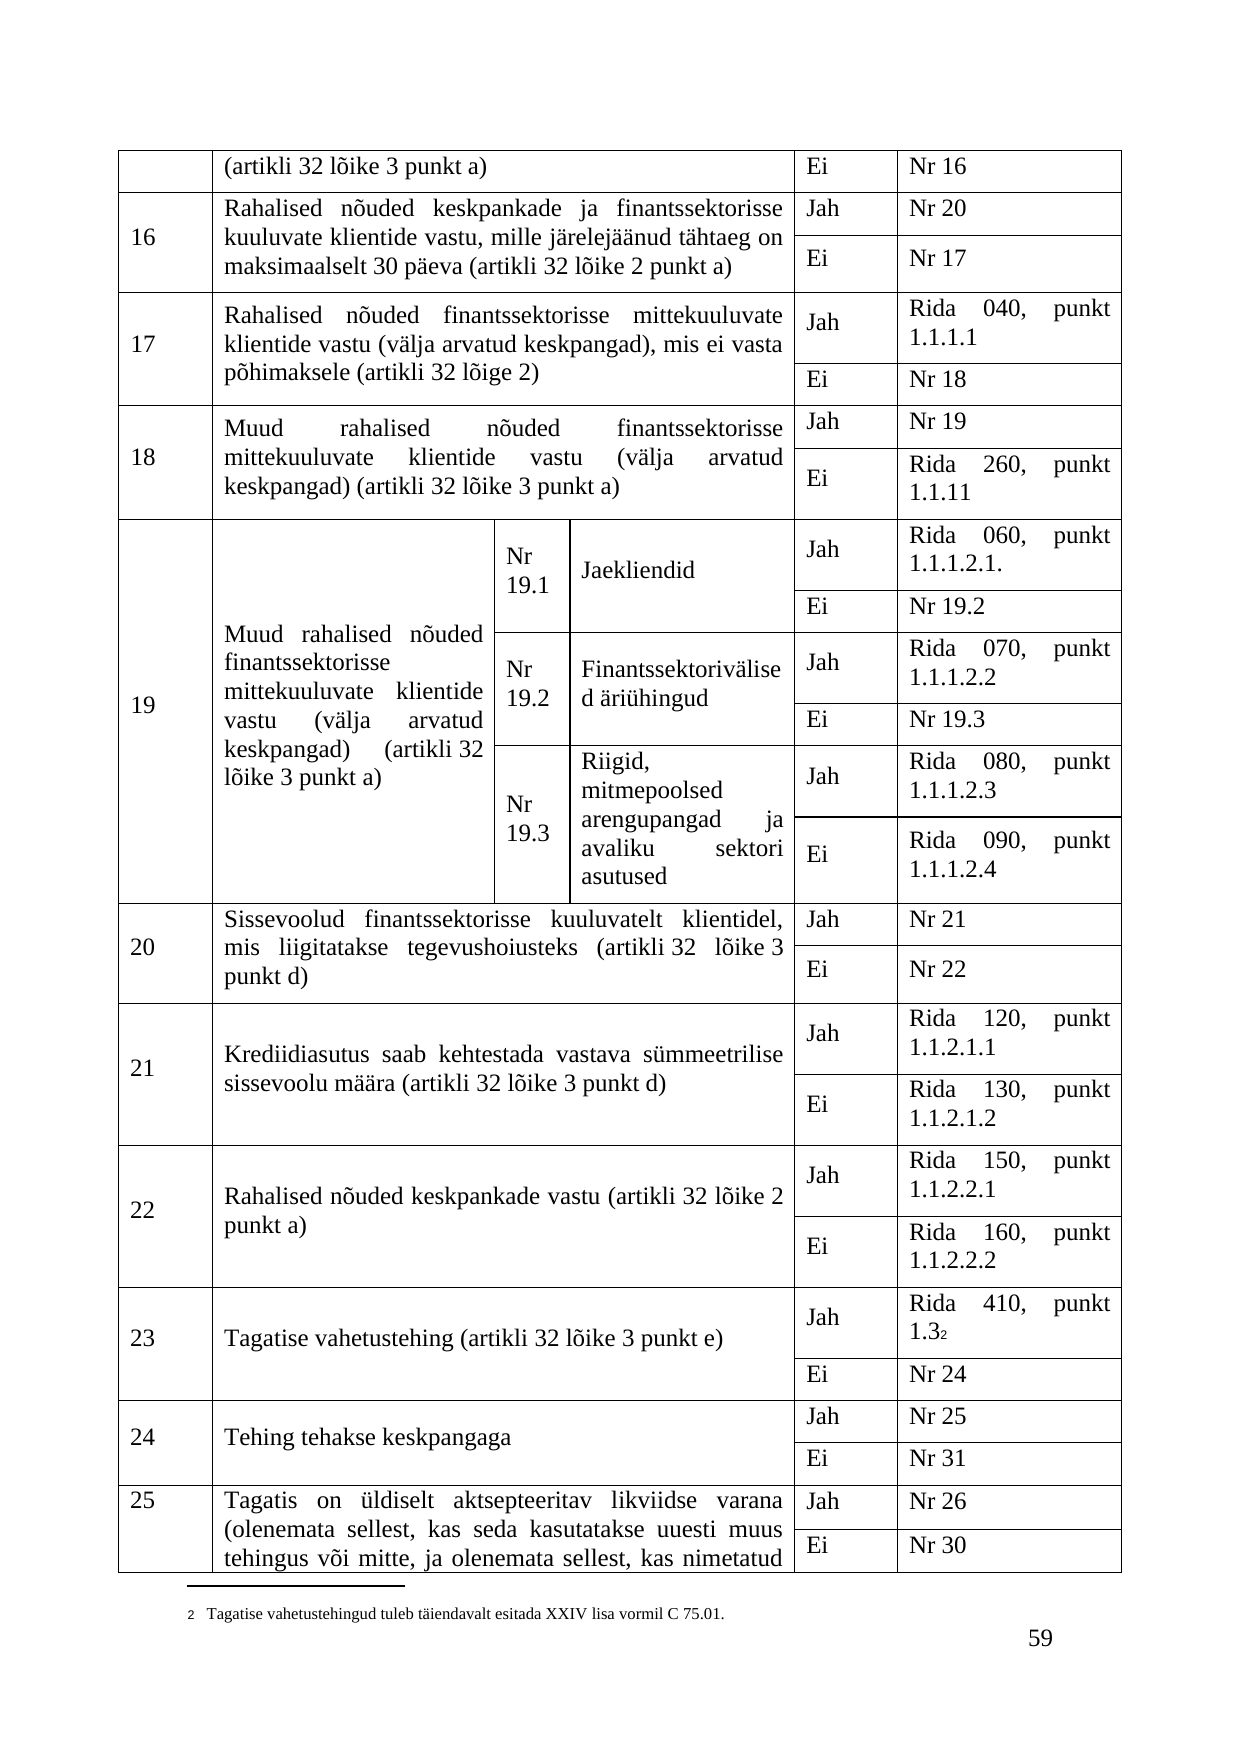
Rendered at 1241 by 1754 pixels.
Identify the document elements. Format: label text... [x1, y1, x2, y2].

table_cell 18 [119, 406, 212, 519]
table_cell Rida 150, punkt 1.1.2.2.1 [898, 1146, 1121, 1216]
table_cell Nr 24 [898, 1359, 1121, 1400]
table_cell Ei [795, 818, 897, 903]
table_cell Rida 120, punkt 1.1.2.1.1 [898, 1004, 1121, 1073]
table_cell Nr 18 [898, 364, 1121, 405]
table_cell Rahalised nõuded finantssektorisse mittekuuluvate klientide vastu (välja arvatud keskpangad), mis ei vasta põhimaksele (artikli 32 lõige 2) [213, 293, 794, 405]
table_cell Nr 25 [898, 1401, 1121, 1442]
table_cell 19 [119, 520, 212, 903]
table_cell Nr 20 [898, 193, 1121, 234]
table_cell 24 [119, 1401, 212, 1484]
table_cell Ei [795, 236, 897, 292]
table_cell Ei [795, 1530, 897, 1572]
table_cell Ei [795, 946, 897, 1002]
table_cell Nr 31 [898, 1443, 1121, 1484]
table_cell Ei [795, 1217, 897, 1287]
table_cell Rahalised nõuded keskpankade vastu (artikli 32 lõike 2 punkt a) [213, 1146, 794, 1287]
table_cell Riigid, mitmepoolsed arengupangad ja avaliku sektori asutused [571, 746, 794, 903]
table_cell Jah [795, 746, 897, 816]
table_cell Ei [795, 1359, 897, 1400]
table_cell Jah [795, 1146, 897, 1216]
table_cell Ei [795, 364, 897, 405]
table_cell Rida 130, punkt 1.1.2.1.2 [898, 1075, 1121, 1144]
table_cell Jah [795, 904, 897, 945]
table_cell Tagatise vahetustehing (artikli 32 lõike 3 punkt e) [213, 1288, 794, 1400]
table_cell Nr 19.1 [495, 520, 569, 632]
table_cell 20 [119, 904, 212, 1002]
table_cell Jah [795, 1401, 897, 1442]
table_cell Rida 260, punkt 1.1.11 [898, 449, 1121, 519]
table_cell Nr 19.2 [898, 591, 1121, 632]
table_cell Nr 26 [898, 1486, 1121, 1529]
table_cell Nr 19.3 [495, 746, 569, 903]
table_cell Ei [795, 1443, 897, 1484]
table_cell Jah [795, 520, 897, 590]
table_cell Nr 21 [898, 904, 1121, 945]
table_cell Tehing tehakse keskpangaga [213, 1401, 794, 1484]
table_cell Ei [795, 449, 897, 519]
table_cell Nr 22 [898, 946, 1121, 1002]
table_cell Jah [795, 1004, 897, 1073]
table_cell Muud rahalised nõuded finantssektorisse mittekuuluvate klientide vastu (välja arvatud keskpangad) (artikli 32 lõike 3 punkt a) [213, 520, 494, 903]
table_cell Rida 040, punkt 1.1.1.1 [898, 293, 1121, 363]
table_cell Rida 090, punkt 1.1.1.2.4 [898, 818, 1121, 903]
table_cell Muud rahalised nõuded finantssektorisse mittekuuluvate klientide vastu (välja arvatud keskpangad) (artikli 32 lõike 3 punkt a) [213, 406, 794, 519]
table_cell Jah [795, 1486, 897, 1529]
table_cell 17 [119, 293, 212, 405]
table_cell Nr 19 [898, 406, 1121, 448]
table_cell Rida 060, punkt 1.1.1.2.1. [898, 520, 1121, 590]
table_cell Ei [795, 151, 897, 192]
table_cell Jah [795, 193, 897, 234]
table_cell Jah [795, 293, 897, 363]
table_cell Rahalised nõuded keskpankade ja finantssektorisse kuuluvate klientide vastu, mille järelejäänud tähtaeg on maksimaalselt 30 päeva (artikli 32 lõike 2 punkt a) [213, 193, 794, 292]
table_cell Ei [795, 704, 897, 745]
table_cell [213, 151, 794, 192]
table_cell Ei [795, 1075, 897, 1144]
table_cell 25 [119, 1486, 212, 1572]
table_cell 21 [119, 1004, 212, 1144]
table_cell Nr 17 [898, 236, 1121, 292]
table_cell 22 [119, 1146, 212, 1287]
table_cell Jah [795, 406, 897, 448]
table_cell Nr 19.2 [495, 633, 569, 745]
table_cell Sissevoolud finantssektorisse kuuluvatelt klientidel, mis liigitatakse tegevushoiusteks (artikli 32 lõike 3 punkt d) [213, 904, 794, 1002]
table_cell Finantssektorivälised äriühingud [571, 633, 794, 745]
table_cell Ei [795, 591, 897, 632]
table_cell 15 [119, 151, 212, 192]
table_cell 16 [119, 193, 212, 292]
table_cell Jah [795, 633, 897, 703]
table_cell Tagatis on üldiselt aktsepteeritav likviidse varana (olenemata sellest, kas seda kasutatakse uuesti muus tehingus või mitte, ja olenemata sellest, kas nimetatud vara vastab artikli 8 kohasele kasutusnõudele või mitte) [213, 1486, 794, 1572]
table_cell Rida 410, punkt 1.3 [898, 1288, 1121, 1358]
table_cell Jaekliendid [571, 520, 794, 632]
table_cell 23 [119, 1288, 212, 1400]
table_cell Nr 19.3 [898, 704, 1121, 745]
table_cell Jah [795, 1288, 897, 1358]
table_cell Rida 070, punkt 1.1.1.2.2 [898, 633, 1121, 703]
table_cell Rida 160, punkt 1.1.2.2.2 [898, 1217, 1121, 1287]
table_cell Rida 080, punkt 1.1.1.2.3 [898, 746, 1121, 816]
table_cell Nr 16 [898, 151, 1121, 192]
table_cell Krediidiasutus saab kehtestada vastava sümmeetrilise sissevoolu määra (artikli 32 lõike 3 punkt d) [213, 1004, 794, 1144]
table_cell Nr 30 [898, 1530, 1121, 1572]
